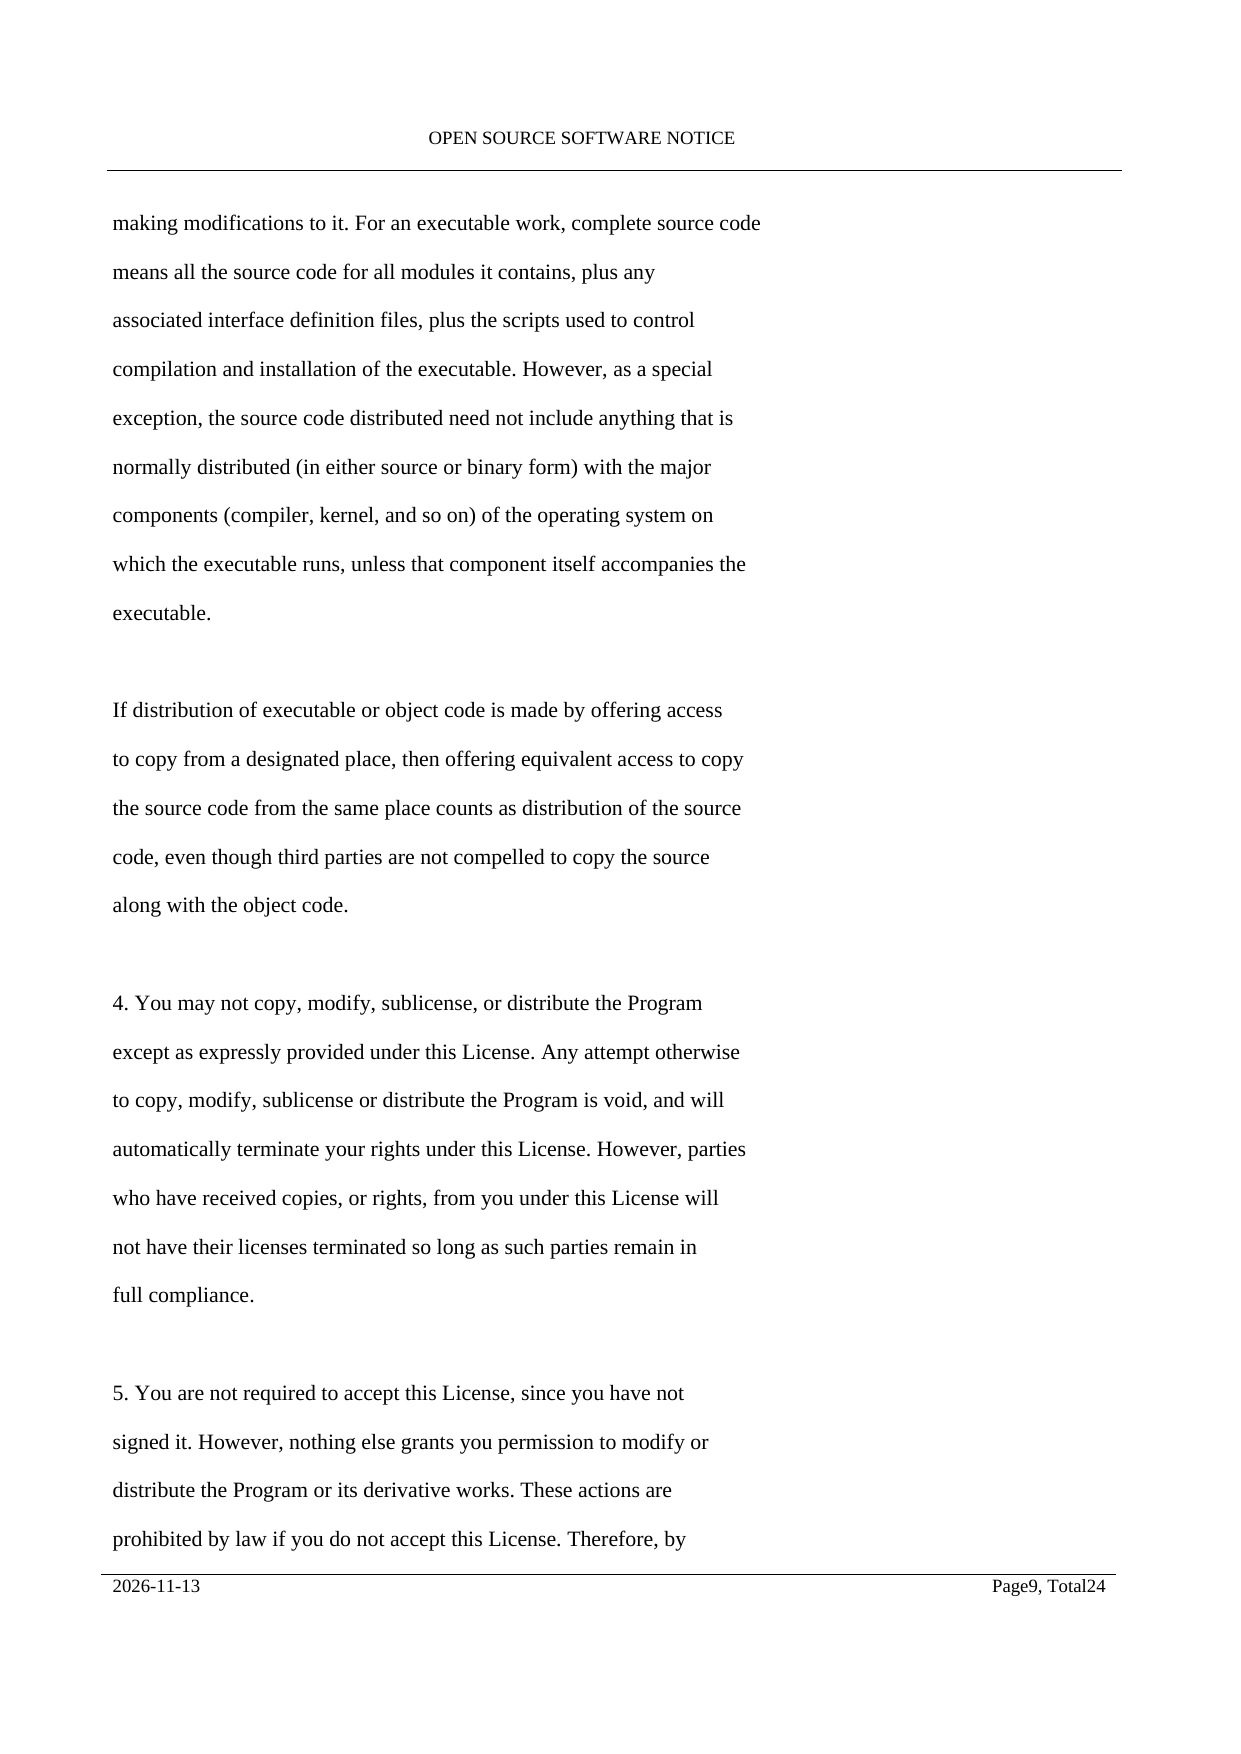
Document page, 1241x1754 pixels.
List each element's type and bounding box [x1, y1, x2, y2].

text [112, 206, 1128, 1555]
